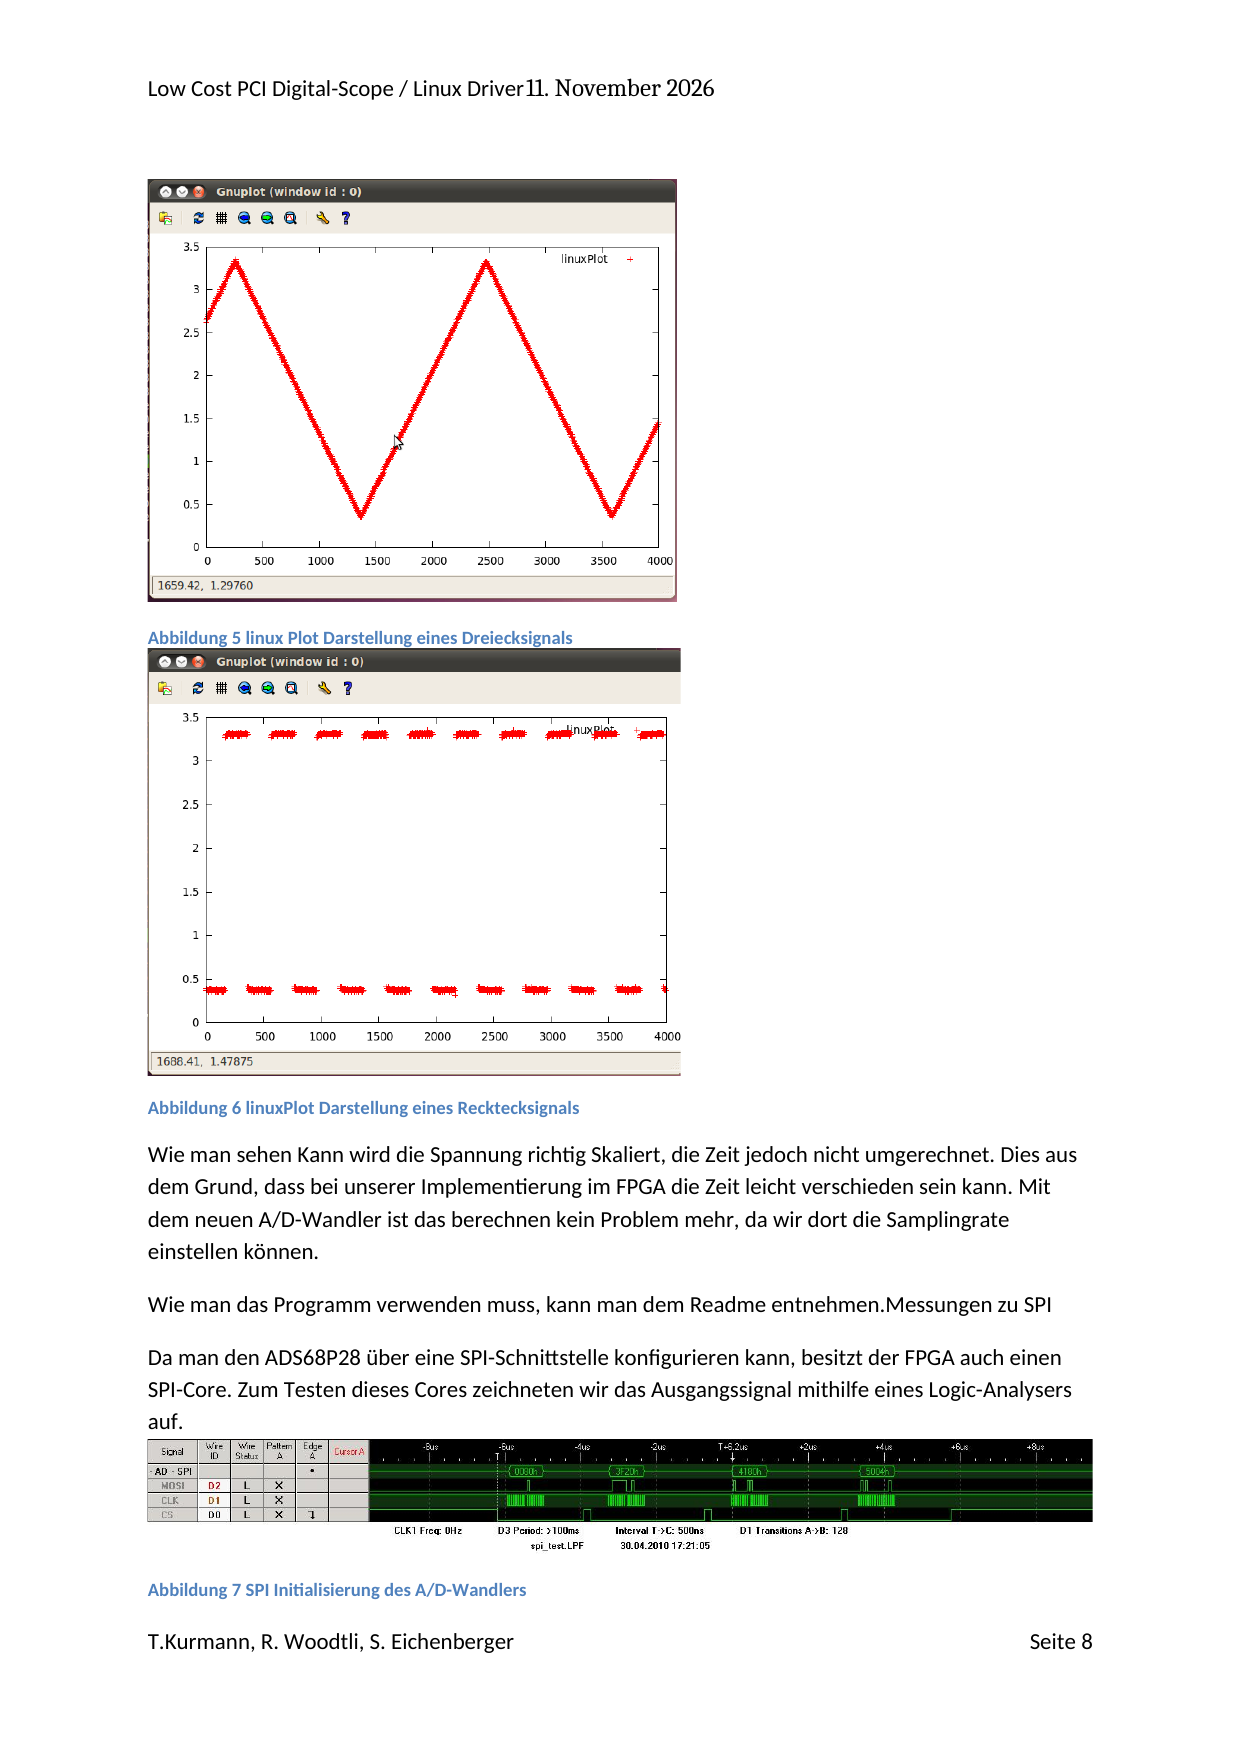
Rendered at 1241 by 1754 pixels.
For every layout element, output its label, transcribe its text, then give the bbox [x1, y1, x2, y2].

picture [147, 1439, 1093, 1554]
picture [147, 648, 681, 1076]
text Wie man sehen Kann wird die Spannung richtig Skaliert, die Zeit jedoch nicht umgerechnet. Dies aus dem Grund, dass bei unserer Implementierung im FPGA die Zeit leicht verschieden sein kann. Mit dem neuen A/D-Wandler ist das berechnen kein Problem mehr, da wir dort die Samplingrate einstellen können. [148, 1140, 1093, 1265]
text Da man den ADS68P28 über eine SPI-Schnittstelle konfigurieren kann, besitzt der FPGA auch einen SPI-Core. Zum Testen dieses Cores zeichneten wir das Ausgangssignal mithilfe eines Logic-Analysers auf. [148, 1343, 1093, 1439]
picture [147, 179, 677, 602]
text Wie man das Programm verwenden muss, kann man dem Readme entnehmen.Messungen zu SPI [148, 1290, 1093, 1318]
